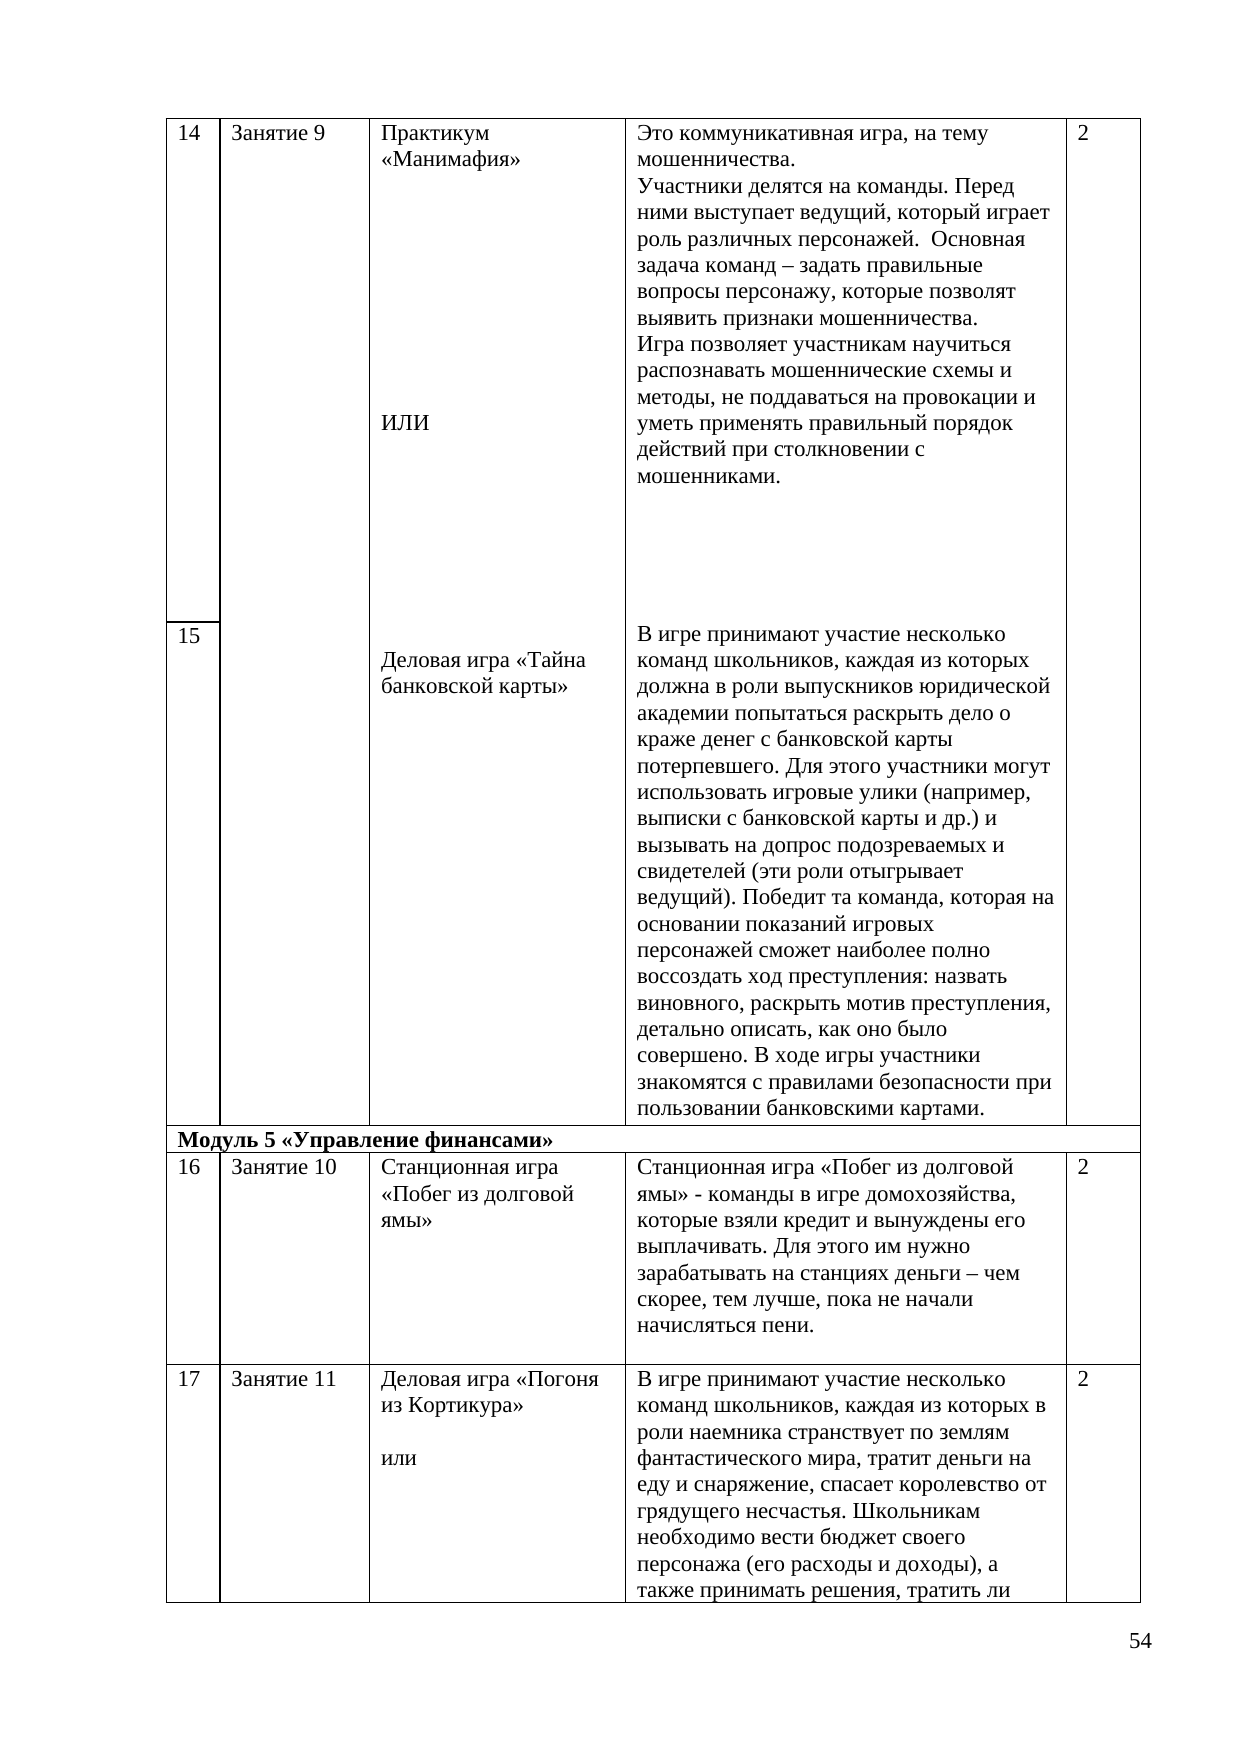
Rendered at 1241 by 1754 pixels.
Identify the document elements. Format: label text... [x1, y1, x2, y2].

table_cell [626, 1365, 1066, 1602]
table_cell Занятие 11 [221, 1365, 369, 1602]
table_cell Занятие 9 [221, 119, 369, 1125]
table_cell Занятие 10 [221, 1153, 369, 1364]
table_cell 2 [1067, 1365, 1140, 1602]
table_cell Станционная игра «Побег из долговой ямы» [370, 1153, 625, 1364]
table_cell Это коммуникативная игра, на тему мошенничества. Участники делятся на команды. Перед ними выступает ведущий, который играет роль различных персонажей. Основная задача команд – задать правильные вопросы персонажу, которые позволят выявить признаки мошенничества. Игра позволяет участникам научиться распознавать мошеннические схемы и методы, не поддаваться на провокации и уметь применять правильный порядок действий при столкновении с мошенниками. В игре принимают участие несколько команд школьников, каждая из которых должна в роли выпускников юридической академии попытаться раскрыть дело о краже денег с банковской карты потерпевшего. Для этого участники могут использовать игровые улики (например, выписки с банковской карты и др.) и вызывать на допрос подозреваемых и свидетелей (эти роли отыгрывает ведущий). Победит та команда, которая на основании показаний игровых персонажей сможет наиболее полно воссоздать ход преступления: назвать виновного, раскрыть мотив преступления, детально описать, как оно было совершено. В ходе игры участники знакомятся с правилами безопасности при пользовании банковскими картами. [626, 119, 1066, 1125]
table_cell 2 [1067, 1153, 1140, 1364]
table_cell Практикум «Манимафия» ИЛИ Деловая игра «Тайна банковской карты» [370, 119, 625, 1125]
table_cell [370, 1365, 625, 1602]
table_cell 2 [1067, 119, 1140, 1125]
table_cell 17 [167, 1365, 219, 1602]
table_cell 16 [167, 1153, 219, 1364]
table_cell 14 [167, 119, 219, 621]
table_cell Модуль 5 «Управление финансами» [167, 1126, 1140, 1152]
table_cell Станционная игра «Побег из долговой ямы» - команды в игре домохозяйства, которые взяли кредит и вынуждены его выплачивать. Для этого им нужно зарабатывать на станциях деньги – чем скорее, тем лучше, пока не начали начисляться пени. [626, 1153, 1066, 1364]
table_cell 15 [167, 623, 219, 1125]
